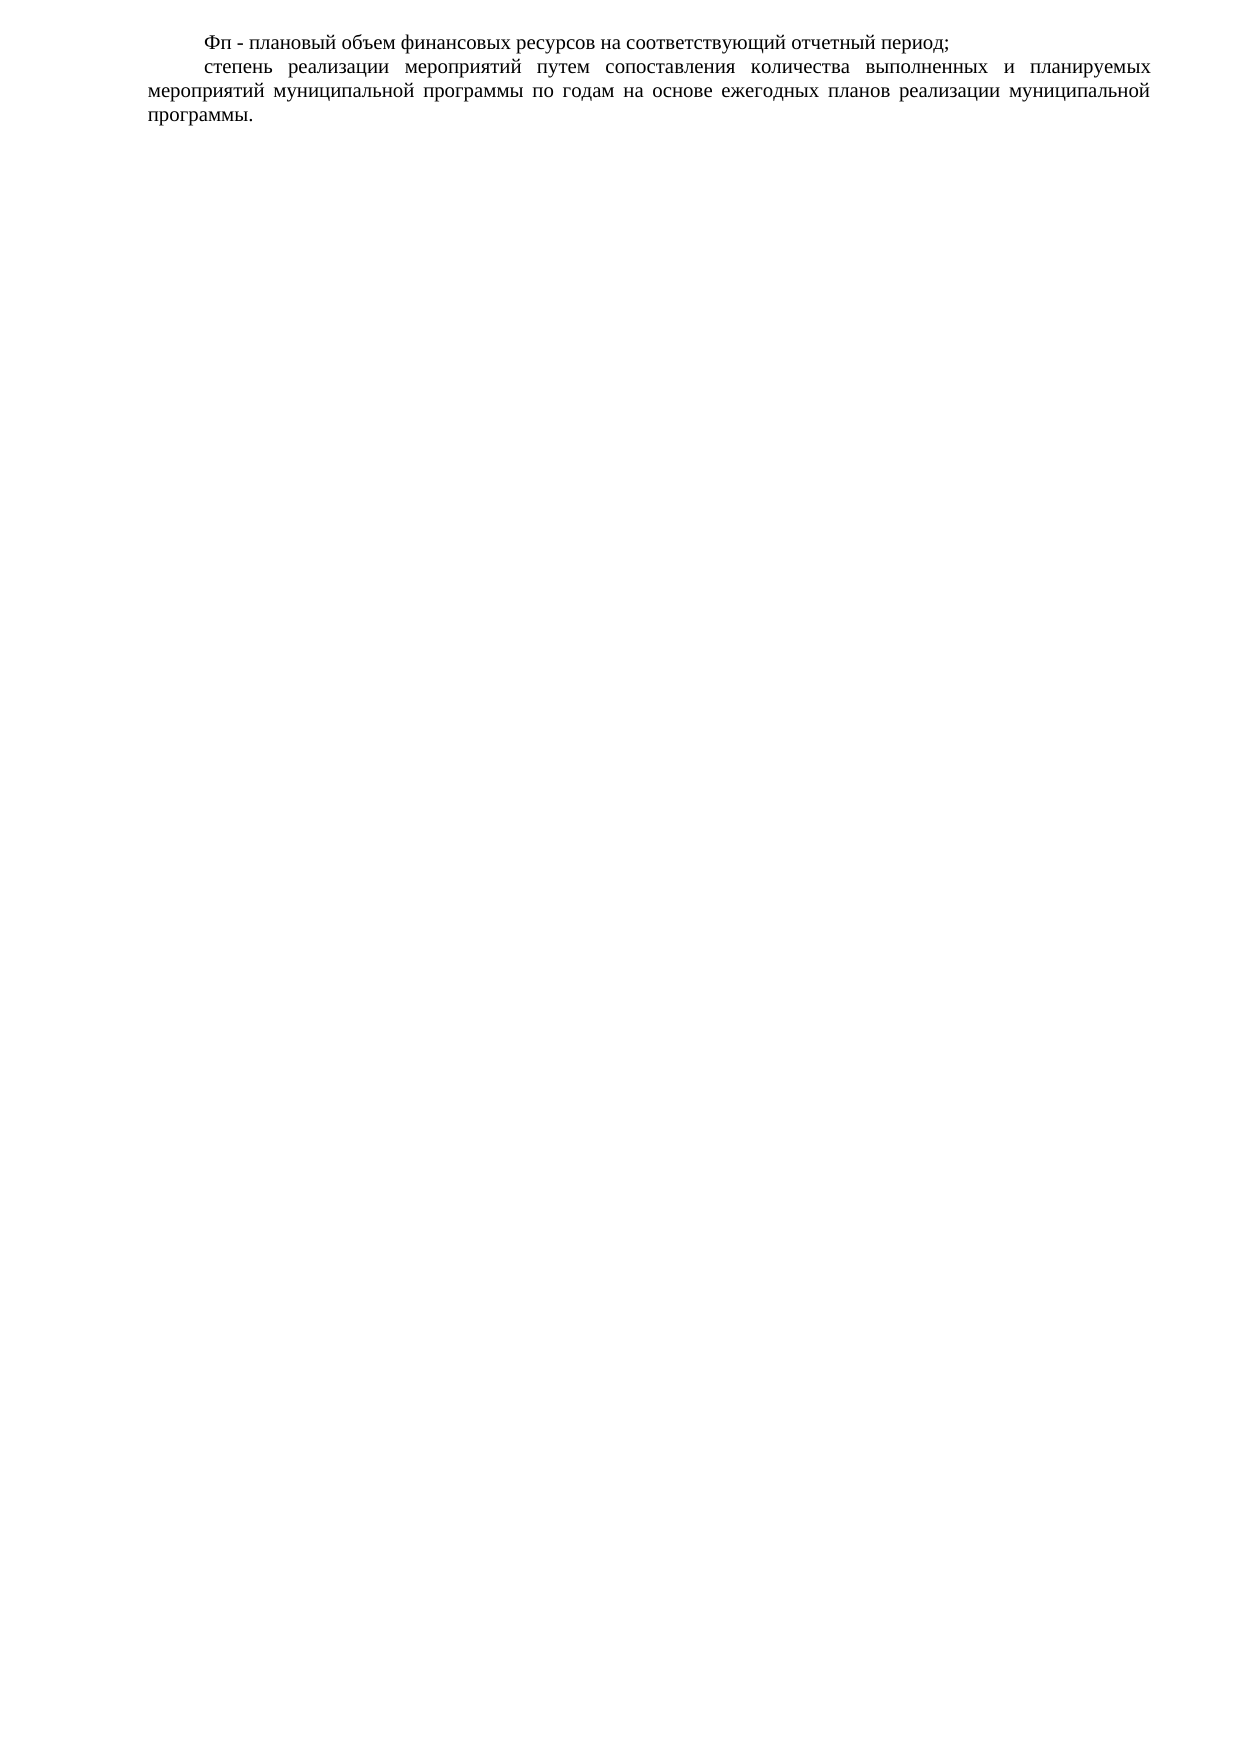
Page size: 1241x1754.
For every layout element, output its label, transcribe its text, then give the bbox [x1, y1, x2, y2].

text степень реализации мероприятий путем сопоставления количества выполненных и планируемых мероприятий муниципальной программы по годам на основе ежегодных планов реализации муниципальной программы. [148, 54, 1152, 126]
text Фп - плановый объем финансовых ресурсов на соответствующий отчетный период; [148, 29, 1152, 54]
